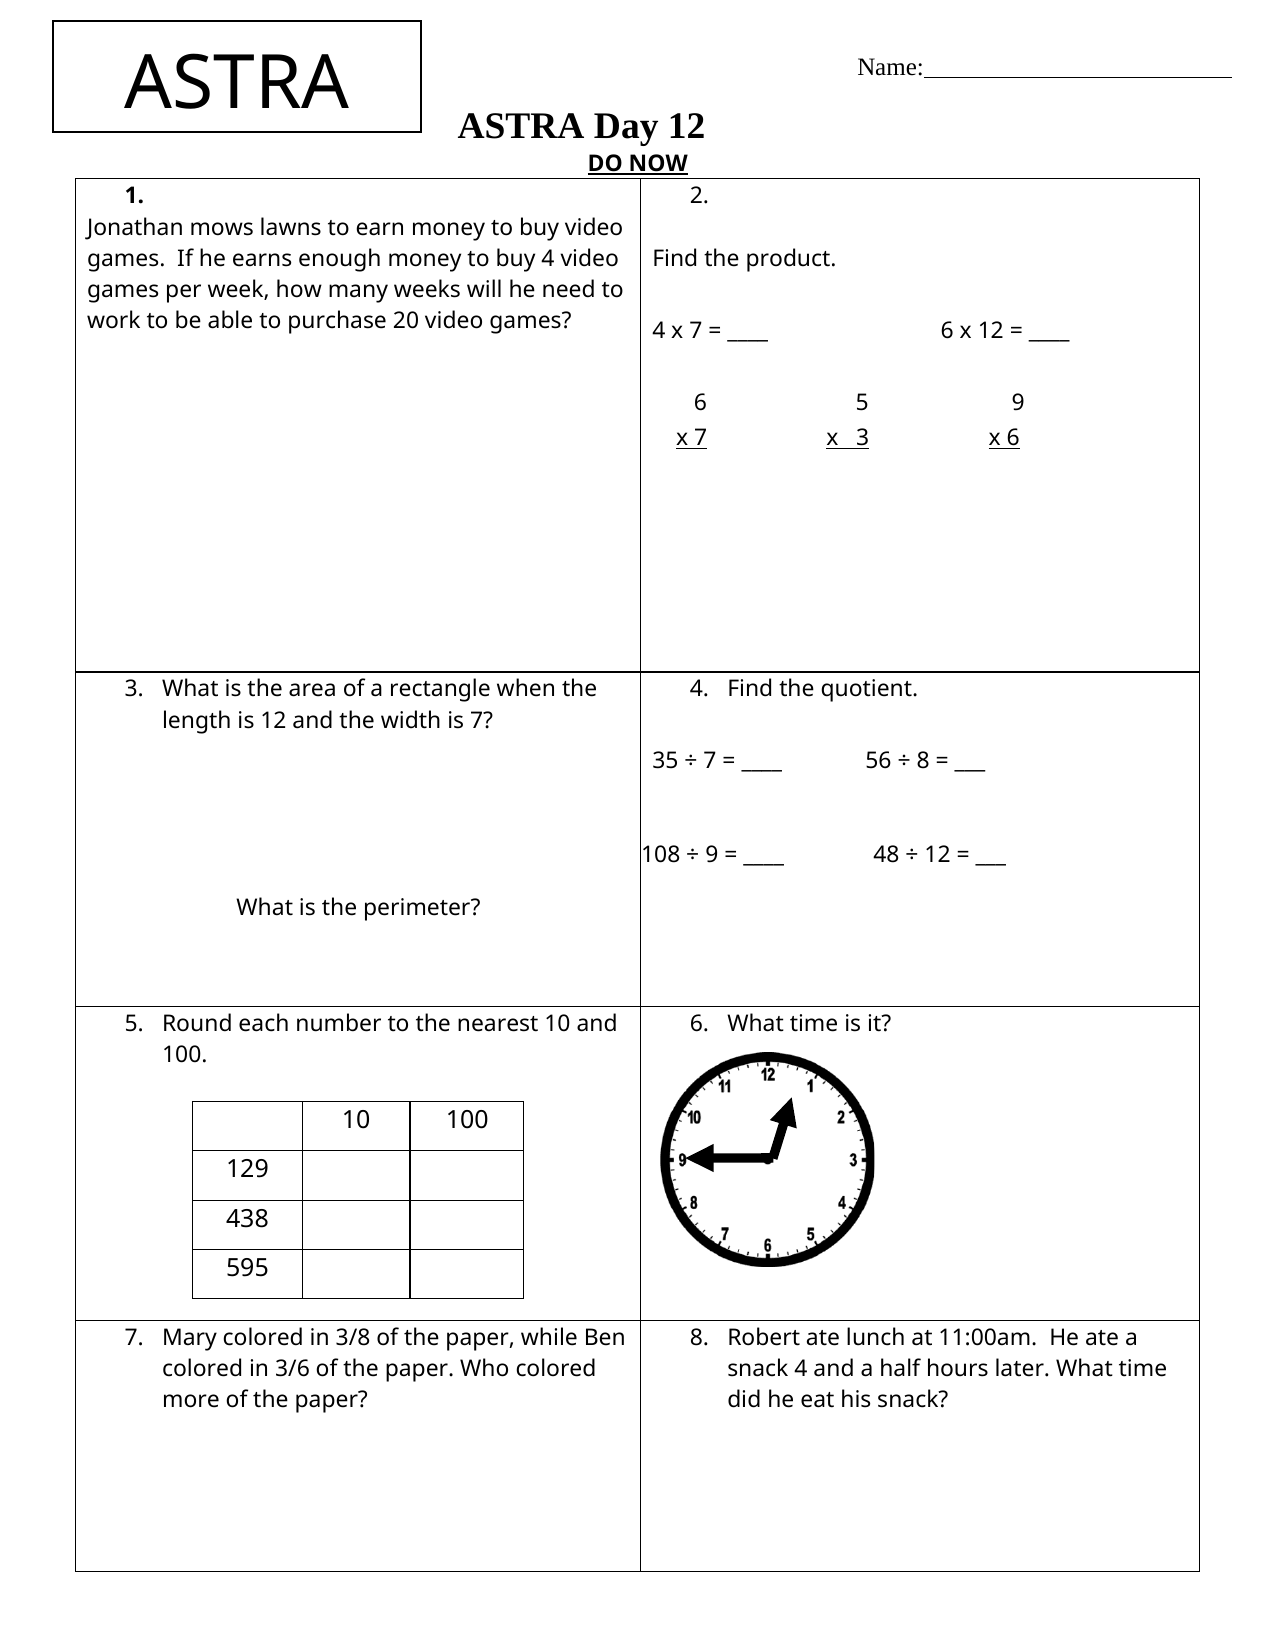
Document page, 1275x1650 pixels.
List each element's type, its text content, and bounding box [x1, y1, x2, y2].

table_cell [76, 1321, 640, 1571]
table_cell Round each number to the nearest 10 and 100. [76, 1007, 640, 1319]
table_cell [641, 1321, 1199, 1571]
table_cell What is the area of a rectangle when the length is 12 and the width is 7? What is the perimeter? [76, 673, 640, 1006]
table_header Jonathan mows lawns to earn money to buy video games. If he earns enough money to buy 4 video games per week, how many weeks will he need to work to be able to purchase 20 video games? [76, 179, 640, 671]
text DO NOW [75, 147, 1200, 178]
table_header Find the product. 4 x 7 = ____ 6 x 12 = ____ 6 5 9 x 7 x 3 x 6 [641, 179, 1199, 671]
picture [660, 1052, 875, 1267]
table_cell Find the quotient. 35 ÷ 7 = ____ 56 ÷ 8 = ___ 108 ÷ 9 = ____ 48 ÷ 12 = ___ [641, 673, 1199, 1006]
table_cell What time is it? [641, 1007, 1199, 1319]
text ASTRA Day 12 [0, 104, 1200, 147]
